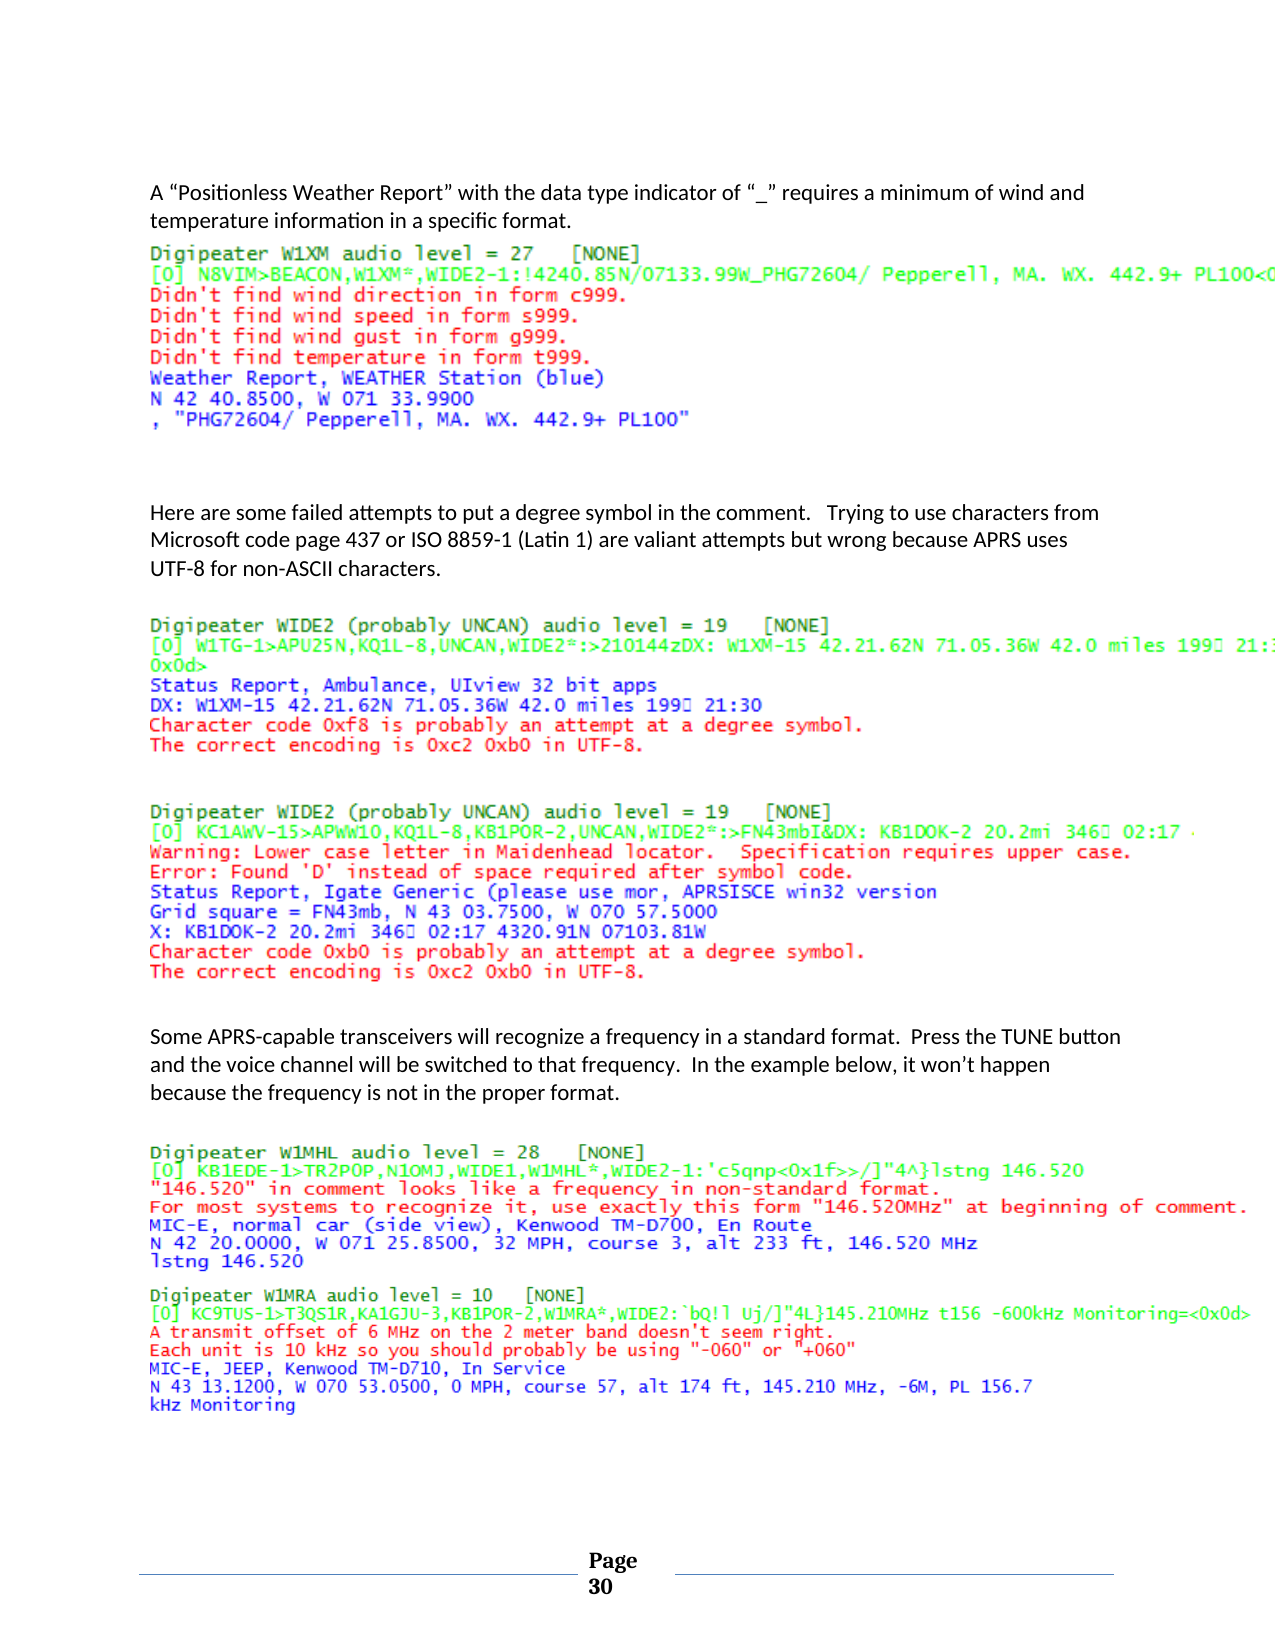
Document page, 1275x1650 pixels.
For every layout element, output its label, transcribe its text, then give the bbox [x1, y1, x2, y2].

text A “Positionless Weather Report” with the data type indicator of “_” requires a minimum of wind and temperature information in a specific format. [150, 178, 1125, 234]
text Here are some failed attempts to put a degree symbol in the comment. Trying to use characters from Microsoft code page 437 or ISO 8859-1 (Latin 1) are valiant attempts but wrong because APRS uses UTF-8 for non-ASCII characters. [150, 498, 1125, 582]
text Some APRS-capable transceivers will recognize a frequency in a standard format. Press the TUNE button and the voice channel will be switched to that frequency. In the example below, it won’t happen because the frequency is not in the proper format. [150, 1022, 1125, 1107]
picture [150, 609, 1275, 765]
picture [150, 792, 1194, 995]
picture [150, 234, 1275, 442]
picture [150, 1134, 1269, 1424]
